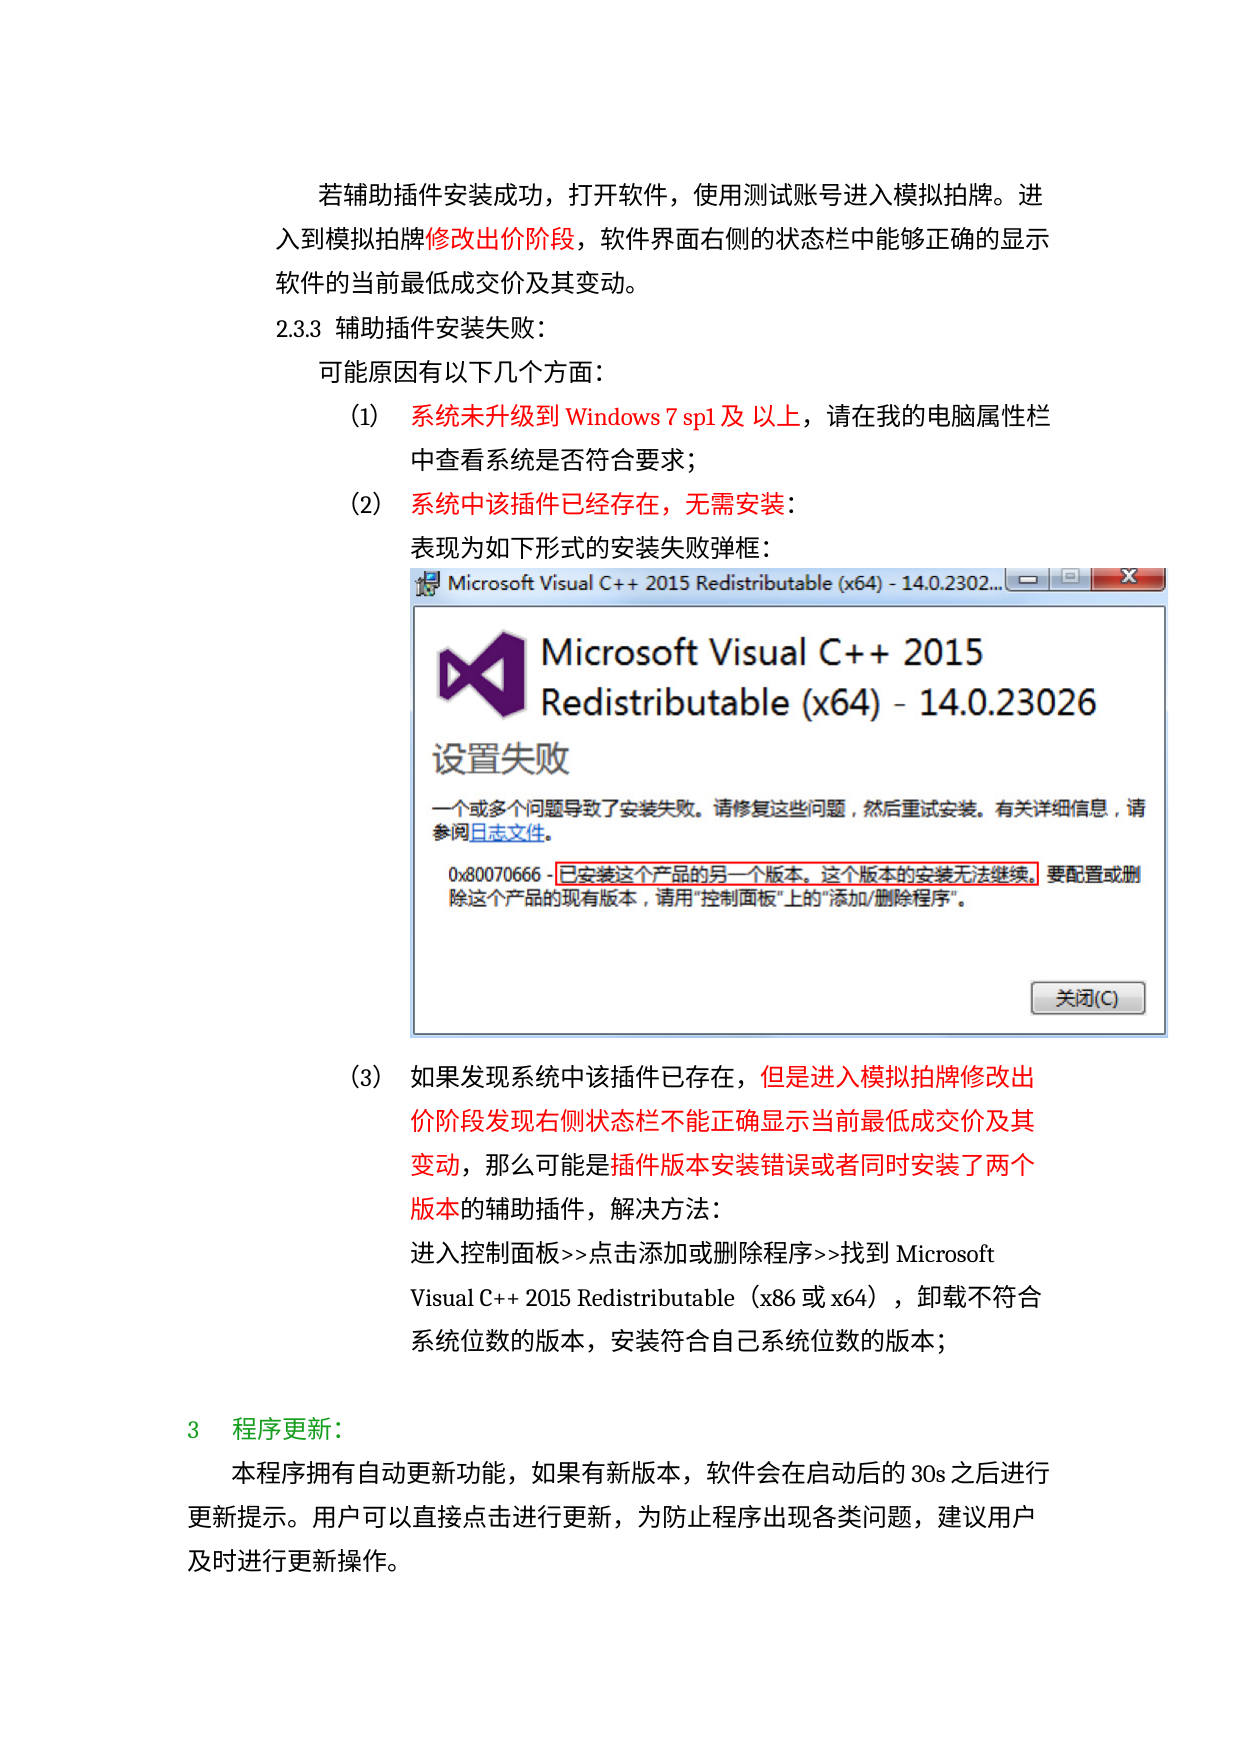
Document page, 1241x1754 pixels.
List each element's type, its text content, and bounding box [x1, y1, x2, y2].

list 程序更新： [187, 1406, 1053, 1450]
list 若辅助插件安装成功，打开软件，使用测试账号进入模拟拍牌。进入到模拟拍牌修改出价阶段，软件界面右侧的状态栏中能够正确的显示软件的当前最低成交价及其变动。 [275, 172, 1053, 304]
list 如果发现系统中该插件已存在，但是进入模拟拍牌修改出价阶段发现右侧状态栏不能正确显示当前最低成交价及其变动，那么可能是插件版本安装错误或者同时安装了两个版本的辅助插件，解决方法： [335, 1053, 1053, 1229]
list 系统中该插件已经存在，无需安装： [335, 480, 1053, 524]
list 进入控制面板>>点击添加或删除程序>>找到Microsoft Visual C++ 2015 Redistributable（x86或x64），卸载不符合系统位数的版本，安装符合自己系统位数的版本； [410, 1229, 1053, 1362]
picture [410, 568, 1169, 1038]
list 本程序拥有自动更新功能，如果有新版本，软件会在启动后的30s之后进行更新提示。用户可以直接点击进行更新，为防止程序出现各类问题，建议用户及时进行更新操作。 [187, 1450, 1053, 1582]
list 系统未升级到Windows 7 sp1 及 以上，请在我的电脑属性栏中查看系统是否符合要求； [335, 392, 1053, 480]
list 可能原因有以下几个方面： [275, 348, 1053, 392]
list 表现为如下形式的安装失败弹框： [410, 524, 1053, 568]
list 辅助插件安装失败： [276, 304, 1053, 348]
